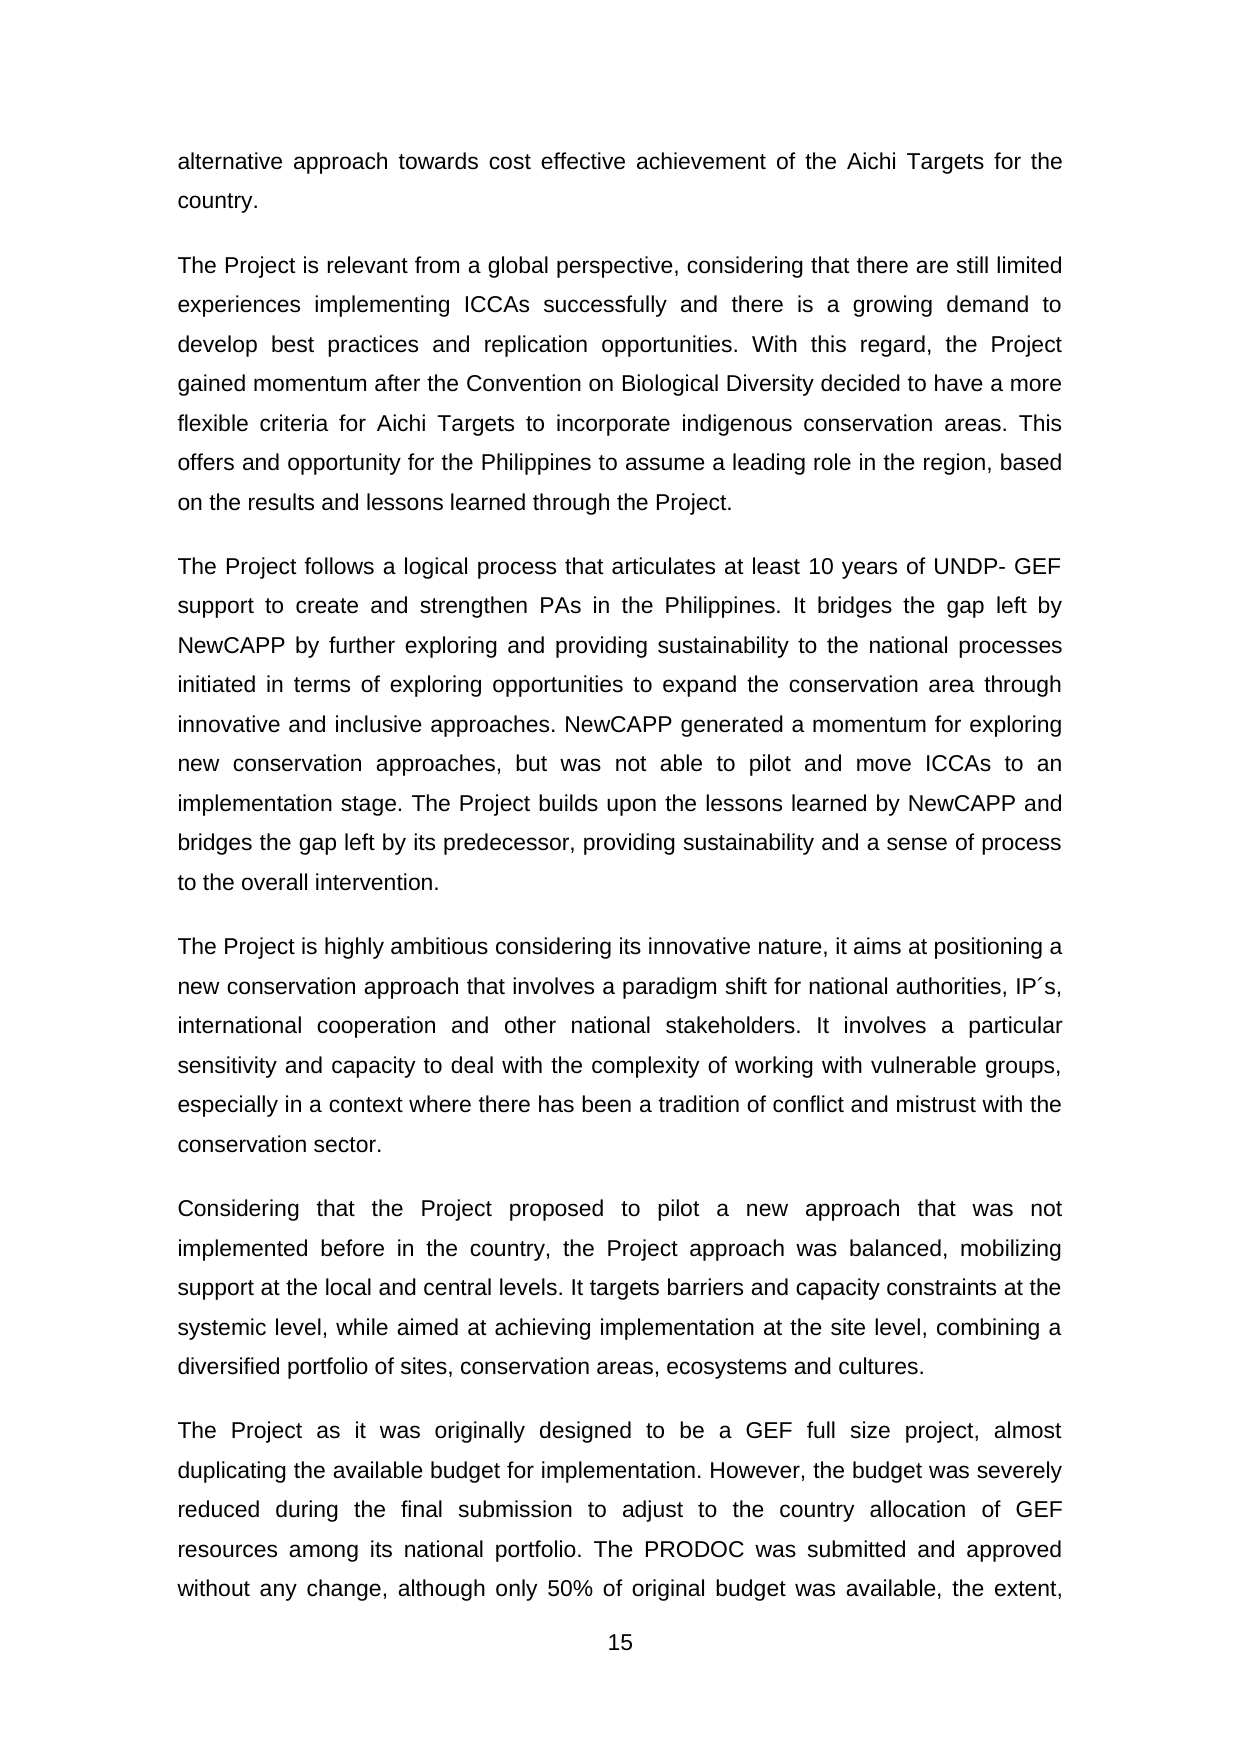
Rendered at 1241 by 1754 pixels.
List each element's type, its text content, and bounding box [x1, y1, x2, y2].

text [177, 148, 1063, 213]
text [177, 1417, 1063, 1602]
text The Project is highly ambitious considering its innovative nature, it aims at positioning a new conservation approach that involves a paradigm shift for national authorities, IP´s, international cooperation and other national stakeholders. It involves a particular sensitivity and capacity to deal with the complexity of working with vulnerable groups, especially in a context where there has been a tradition of conflict and mistrust with the conservation sector. [177, 933, 1063, 1157]
text The Project is relevant from a global perspective, considering that there are still limited experiences implementing ICCAs successfully and there is a growing demand to develop best practices and replication opportunities. With this regard, the Project gained momentum after the Convention on Biological Diversity decided to have a more flexible criteria for Aichi Targets to incorporate indigenous conservation areas. This offers and opportunity for the Philippines to assume a leading role in the region, based on the results and lessons learned through the Project. [177, 252, 1063, 515]
text Considering that the Project proposed to pilot a new approach that was not implemented before in the country, the Project approach was balanced, mobilizing support at the local and central levels. It targets barriers and capacity constraints at the systemic level, while aimed at achieving implementation at the site level, combining a diversified portfolio of sites, conservation areas, ecosystems and cultures. [177, 1195, 1063, 1379]
text The Project follows a logical process that articulates at least 10 years of UNDP- GEF support to create and strengthen PAs in the Philippines. It bridges the gap left by NewCAPP by further exploring and providing sustainability to the national processes initiated in terms of exploring opportunities to expand the conservation area through innovative and inclusive approaches. NewCAPP generated a momentum for exploring new conservation approaches, but was not able to pilot and move ICCAs to an implementation stage. The Project builds upon the lessons learned by NewCAPP and bridges the gap left by its predecessor, providing sustainability and a sense of process to the overall intervention. [177, 553, 1063, 895]
